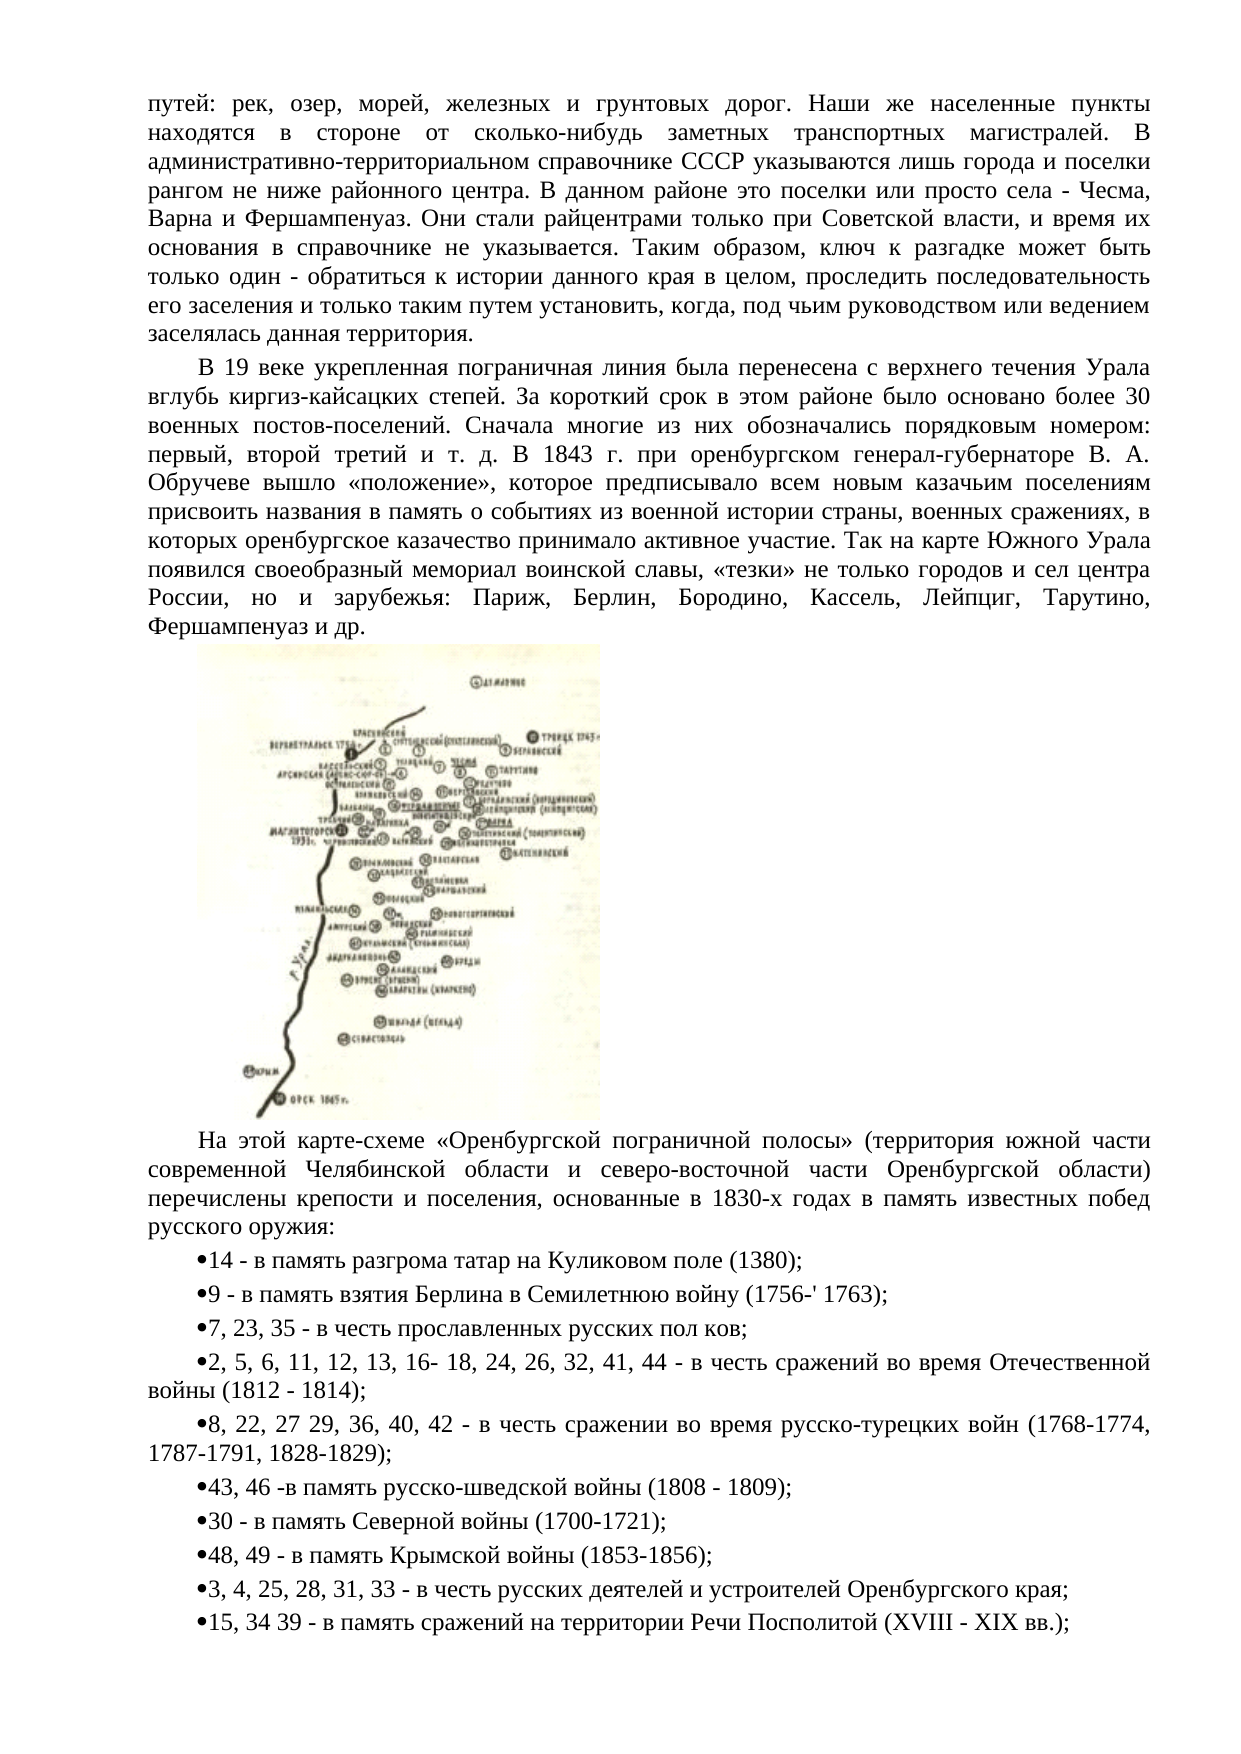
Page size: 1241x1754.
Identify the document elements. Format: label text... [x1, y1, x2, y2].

text 3, 4, 25, 28, 31, 33 - в честь русских деятелей и устроителей Оренбургского края; [148, 1574, 1152, 1602]
text 7, 23, 35 - в честь прославленных русских пол ков; [148, 1313, 1152, 1342]
text 9 - в память взятия Берлина в Семилетнюю войну (1756-' 1763); [148, 1279, 1152, 1308]
text 30 - в память Северной войны (1700-1721); [148, 1506, 1152, 1535]
text 15, 34 39 - в память сражений на территории Речи Посполитой (XVIII - XIX вв.); [148, 1607, 1152, 1636]
text На этой карте-схеме «Оренбургской пограничной полосы» (территория южной части современной Челябинской области и северо-восточной части Оренбургской области) перечислены крепости и поселения, основанные в 1830-х годах в память известных побед русского оружия: [148, 1125, 1152, 1240]
text В 19 веке укрепленная пограничная линия была перенесена с верхнего течения Урала вглубь киргиз-кайсацких степей. За короткий срок в этом районе было основано более 30 военных постов-поселений. Сначала многие из них обозначались порядковым номером: первый, второй третий и т. д. В 1843 г. при оренбургском генерал-губернаторе В. А. Обручеве вышло «положение», которое предписывало всем новым казачьим поселениям присвоить названия в память о событиях из военной истории страны, военных сражениях, в которых оренбургское казачество принимало активное участие. Так на карте Южного Урала появился своеобразный мемориал воинской славы, «тезки» не только городов и сел центра России, но и зарубежья: Париж, Берлин, Бородино, Кассель, Лейпциг, Тарутино, Фершампенуаз и др. [148, 352, 1152, 640]
text 43, 46 -в память русско-шведской войны (1808 - 1809); [148, 1472, 1152, 1501]
text 8, 22, 27 29, 36, 40, 42 - в честь сражении во время русско-турецких войн (1768-1774, 1787-1791, 1828-1829); [148, 1409, 1152, 1467]
text 48, 49 - в память Крымской войны (1853-1856); [148, 1540, 1152, 1568]
text 2, 5, 6, 11, 12, 13, 16- 18, 24, 26, 32, 41, 44 - в честь сражений во время Отечественной войны (1812 - 1814); [148, 1347, 1152, 1404]
text 14 - в память разгрома татар на Куликовом поле (1380); [148, 1245, 1152, 1274]
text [148, 88, 1152, 347]
picture [197, 644, 600, 1120]
